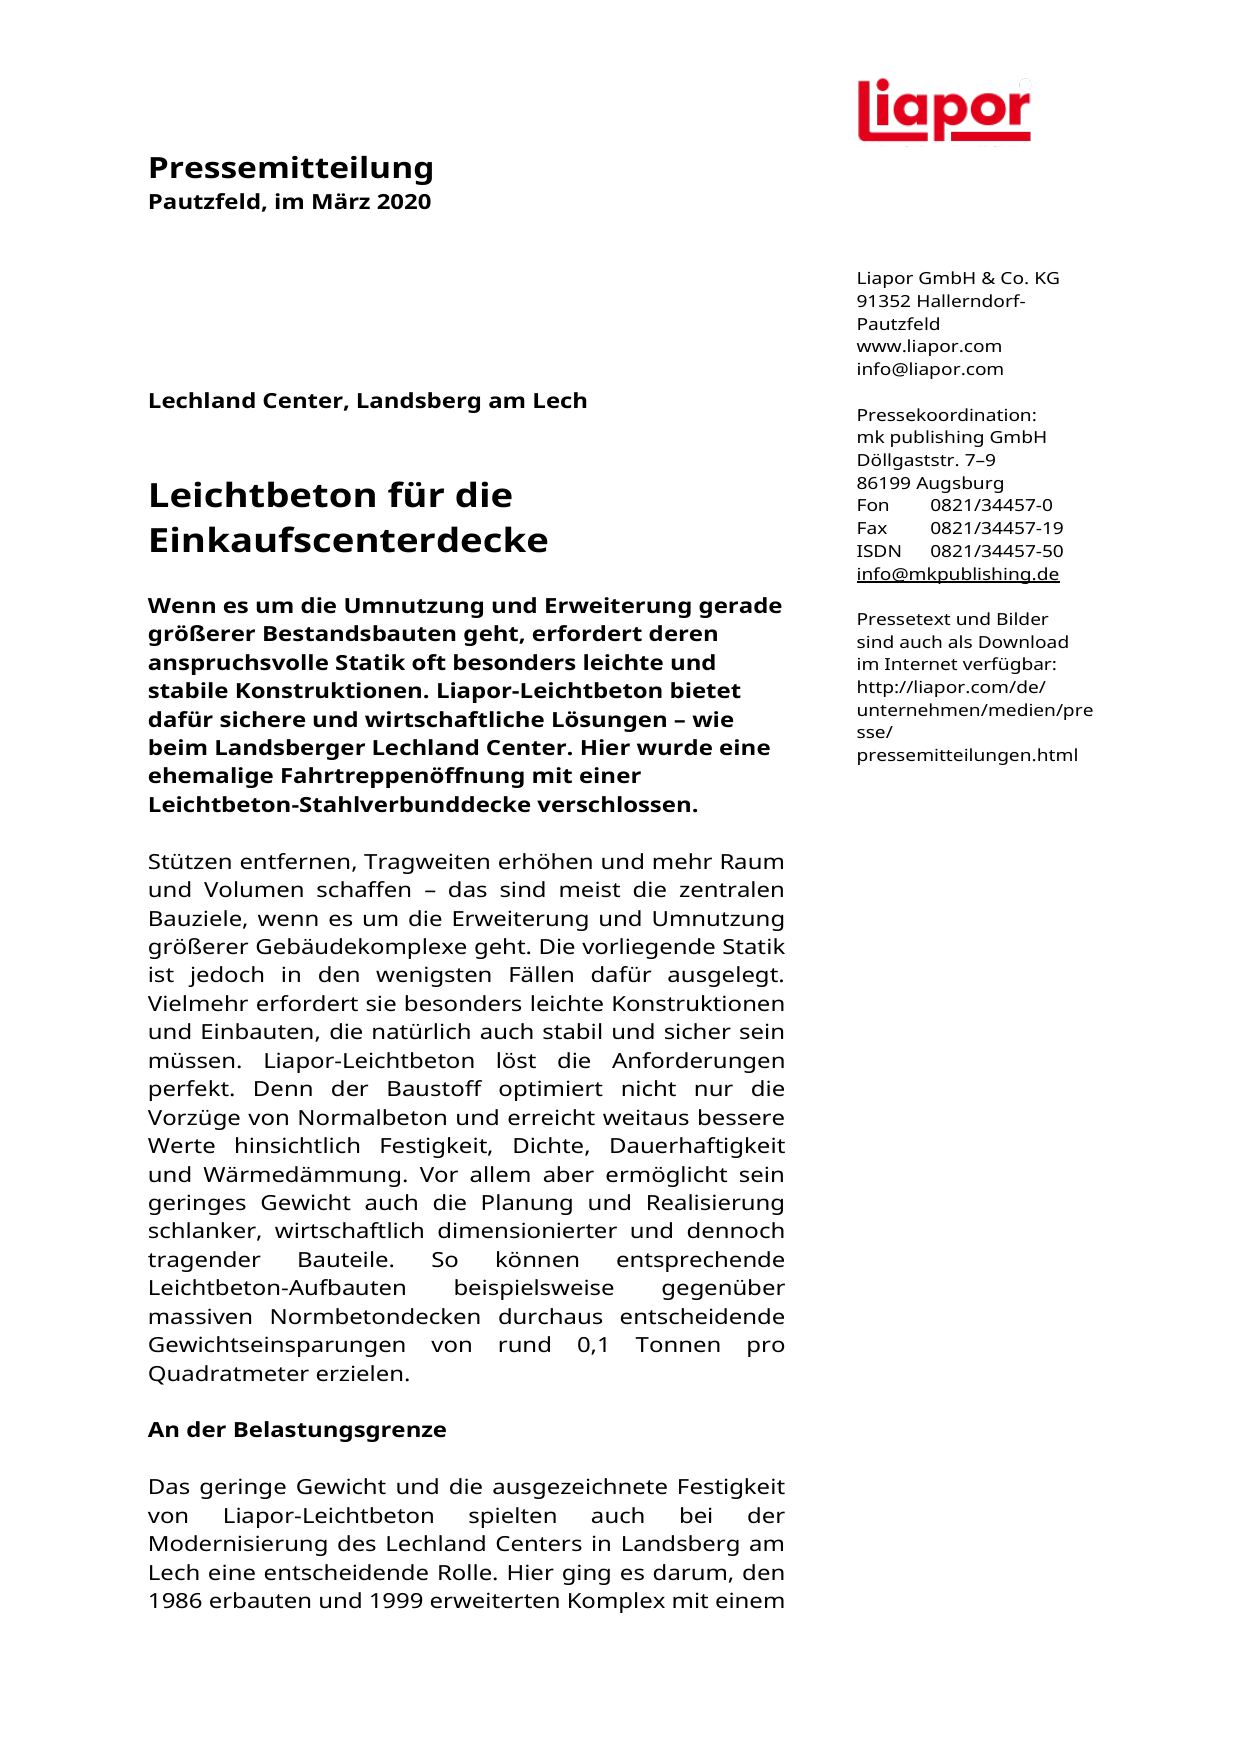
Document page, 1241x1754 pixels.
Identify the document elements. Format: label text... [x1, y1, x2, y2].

text Pautzfeld, im März 2020 [148, 187, 1093, 216]
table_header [136, 244, 845, 1615]
text Pressemitteilung [148, 148, 1093, 187]
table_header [845, 244, 1107, 1615]
